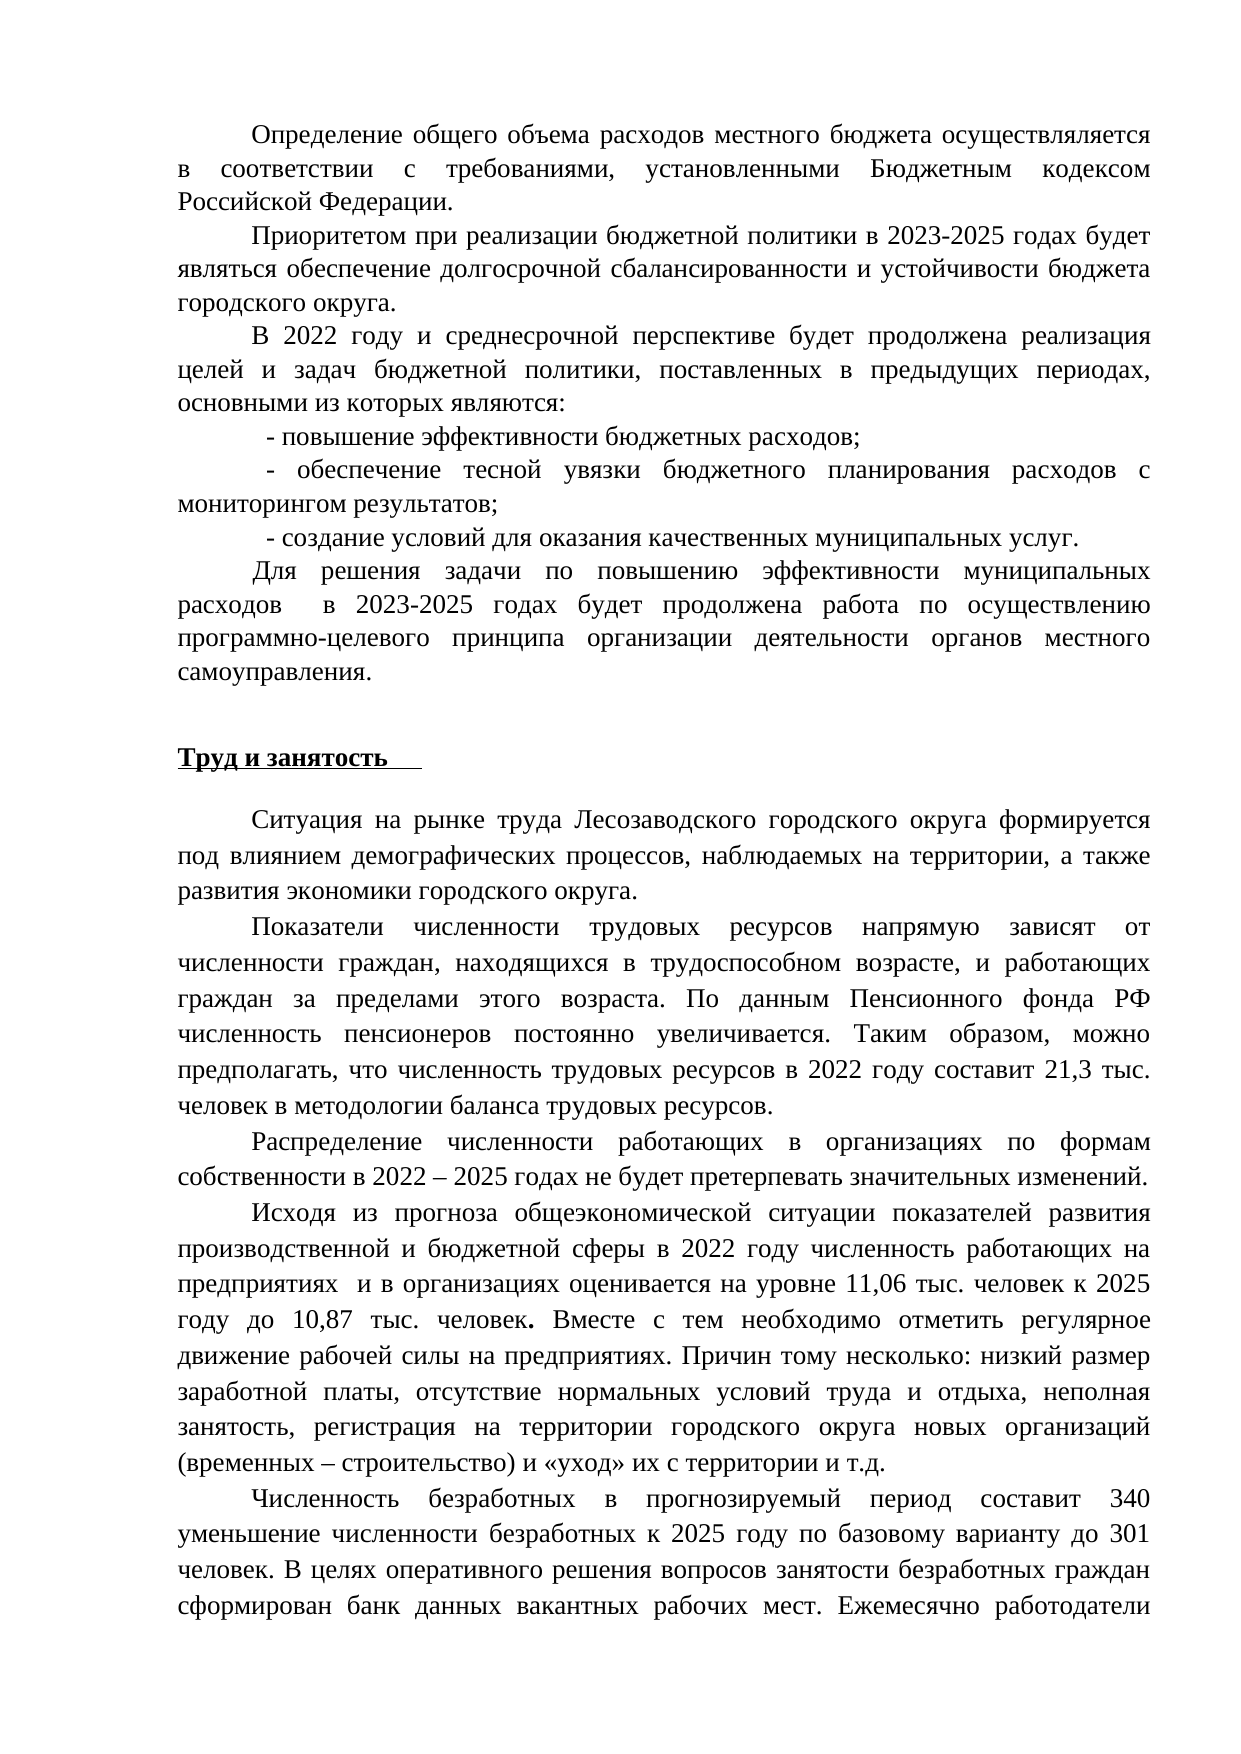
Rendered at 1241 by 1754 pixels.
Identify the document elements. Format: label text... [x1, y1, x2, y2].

text - обеспечение тесной увязки бюджетного планирования расходов с мониторингом результатов; [177, 453, 1152, 518]
text Исходя из прогноза общеэкономической ситуации показателей развития производственной и бюджетной сферы в 2022 году численность работающих на предприятиях и в организациях оценивается на уровне 11,06 тыс. человек к 2025 году до 10,87 тыс. человек. Вместе с тем необходимо отметить регулярное движение рабочей силы на предприятиях. Причин тому несколько: низкий размер заработной платы, отсутствие нормальных условий труда и отдыха, неполная занятость, регистрация на территории городского округа новых организаций (временных – строительство) и «уход» их с территории и т.д. [177, 1196, 1152, 1477]
text Показатели численности трудовых ресурсов напрямую зависят от численности граждан, находящихся в трудоспособном возрасте, и работающих граждан за пределами этого возраста. По данным Пенсионного фонда РФ численность пенсионеров постоянно увеличивается. Таким образом, можно предполагать, что численность трудовых ресурсов в 2022 году составит 21,3 тыс. человек в методологии баланса трудовых ресурсов. [177, 910, 1152, 1120]
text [177, 1482, 1152, 1620]
text - повышение эффективности бюджетных расходов; [177, 420, 1152, 451]
text Труд и занятость [177, 741, 1152, 772]
text Определение общего объема расходов местного бюджета осуществляляется в соответствии с требованиями, установленными Бюджетным кодексом Российской Федерации. [177, 118, 1152, 216]
text Приоритетом при реализации бюджетной политики в 2023-2025 годах будет являться обеспечение долгосрочной сбалансированности и устойчивости бюджета городского округа. [177, 219, 1152, 317]
text Распределение численности работающих в организациях по формам собственности в 2022 – 2025 годах не будет претерпевать значительных изменений. [177, 1124, 1152, 1191]
text В 2022 году и среднесрочной перспективе будет продолжена реализация целей и задач бюджетной политики, поставленных в предыдущих периодах, основными из которых являются: [177, 319, 1152, 418]
text Ситуация на рынке труда Лесозаводского городского округа формируется под влиянием демографических процессов, наблюдаемых на территории, а также развития экономики городского округа. [177, 803, 1152, 906]
text - создание условий для оказания качественных муниципальных услуг. [177, 521, 1152, 552]
text Для решения задачи по повышению эффективности муниципальных расходов в 2023-2025 годах будет продолжена работа по осуществлению программно-целевого принципа организации деятельности органов местного самоуправления. [177, 554, 1152, 686]
